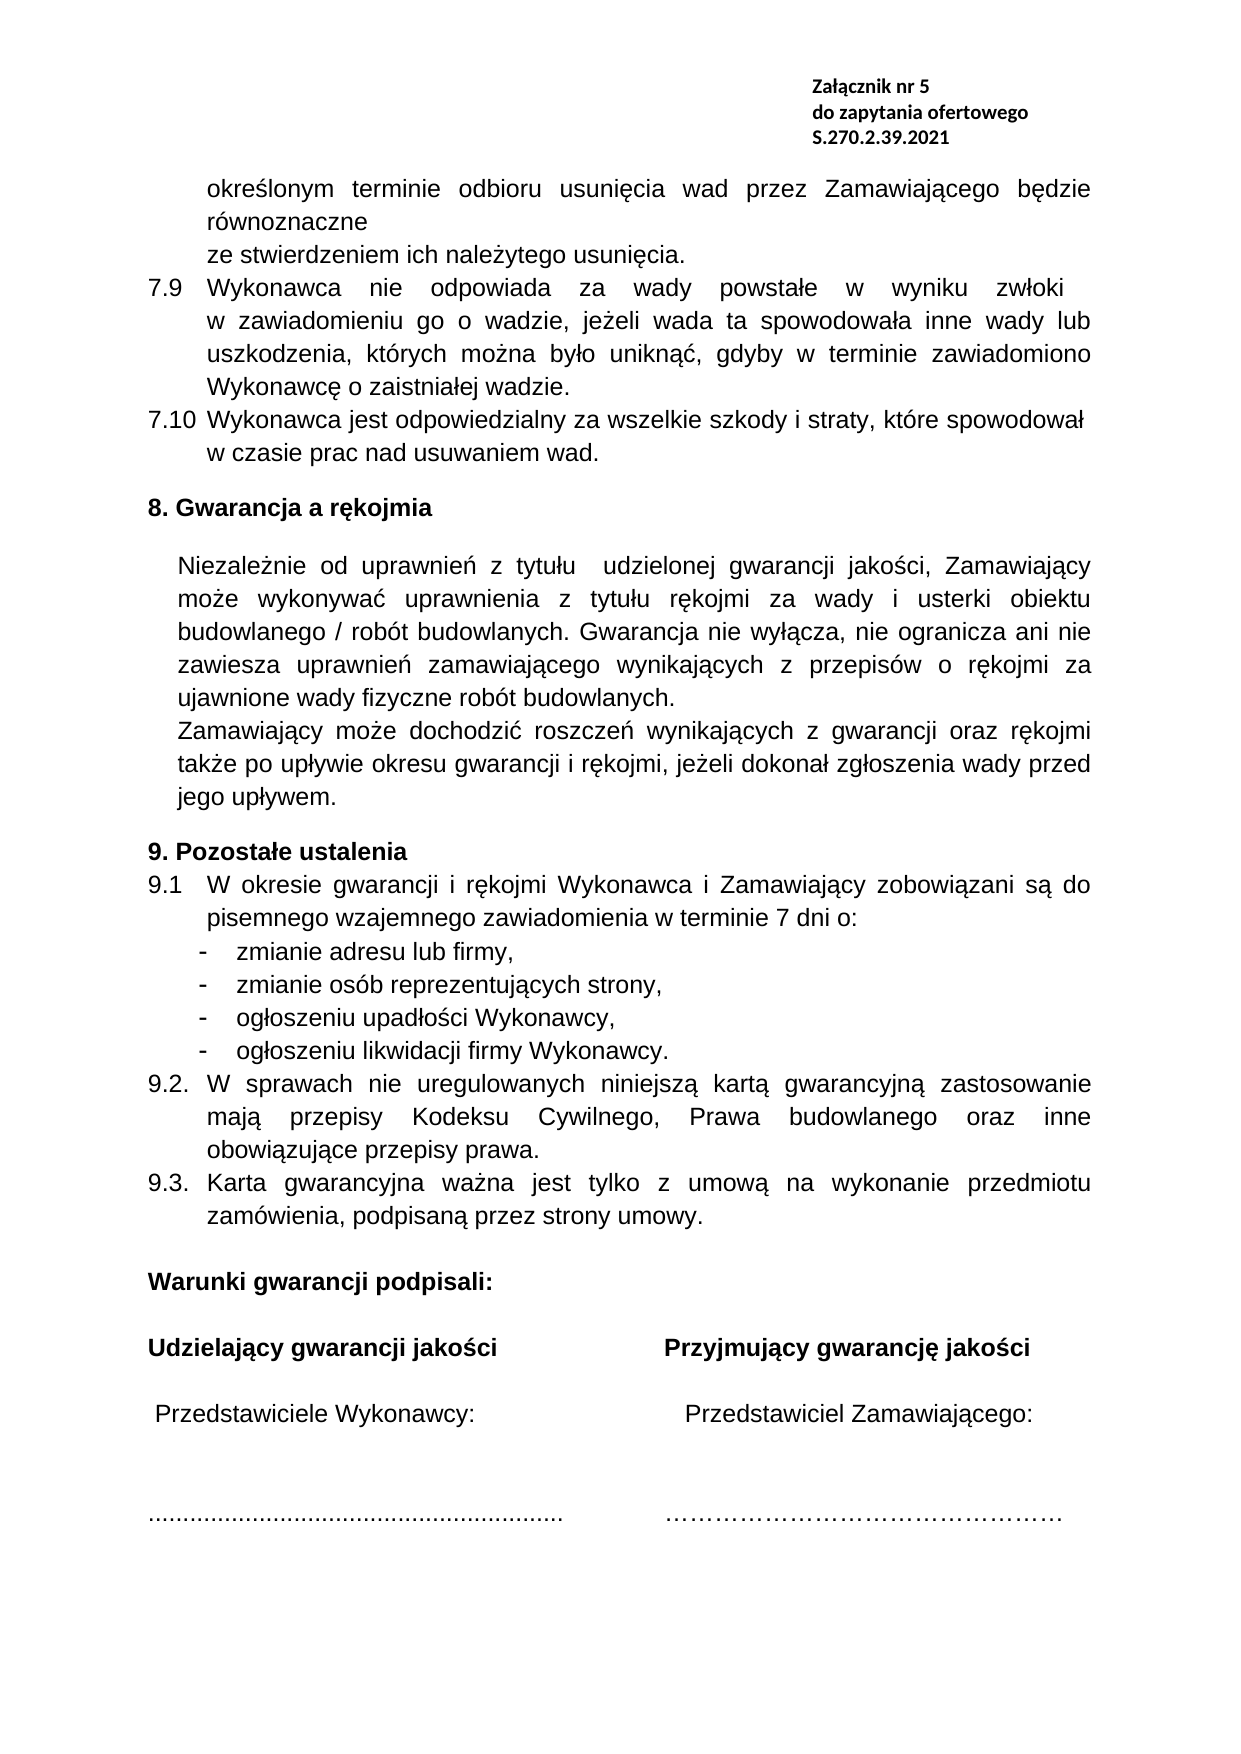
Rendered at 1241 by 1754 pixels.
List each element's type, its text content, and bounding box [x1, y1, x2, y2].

text ............................................................ ………………………………………… [148, 1498, 1093, 1527]
text 9.2. W sprawach nie uregulowanych niniejszą kartą gwarancyjną zastosowanie mają przepisy Kodeksu Cywilnego, Prawa budowlanego oraz inne obowiązujące przepisy prawa. [148, 1069, 1093, 1164]
list ogłoszeniu likwidacji firmy Wykonawcy. [199, 1036, 1093, 1065]
text Przedstawiciele Wykonawcy: Przedstawiciel Zamawiającego: [148, 1399, 1093, 1428]
text 8. Gwarancja a rękojmia [148, 493, 1093, 522]
text 9.3. Karta gwarancyjna ważna jest tylko z umową na wykonanie przedmiotu zamówienia, podpisaną przez strony umowy. [148, 1168, 1093, 1230]
text 9. Pozostałe ustalenia [148, 837, 1093, 866]
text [148, 174, 1093, 269]
text 7.10 Wykonawca jest odpowiedzialny za wszelkie szkody i straty, które spowodował w czasie prac nad usuwaniem wad. [148, 405, 1093, 467]
list zmianie osób reprezentujących strony, [199, 969, 1093, 998]
list zmianie adresu lub firmy, [199, 936, 1093, 965]
text 7.9 Wykonawca nie odpowiada za wady powstałe w wyniku zwłoki w zawiadomieniu go o wadzie, jeżeli wada ta spowodowała inne wady lub uszkodzenia, których można było uniknąć, gdyby w terminie zawiadomiono Wykonawcę o zaistniałej wadzie. [148, 273, 1093, 401]
text Udzielający gwarancji jakości Przyjmujący gwarancję jakości [148, 1333, 1093, 1362]
text Zamawiający może dochodzić roszczeń wynikających z gwarancji oraz rękojmi także po upływie okresu gwarancji i rękojmi, jeżeli dokonał zgłoszenia wady przed jego upływem. [118, 716, 1093, 811]
list ogłoszeniu upadłości Wykonawcy, [199, 1003, 1093, 1032]
text 9.1 W okresie gwarancji i rękojmi Wykonawca i Zamawiający zobowiązani są do pisemnego wzajemnego zawiadomienia w terminie 7 dni o: [148, 870, 1093, 932]
text Warunki gwarancji podpisali: [148, 1267, 1093, 1296]
text Niezależnie od uprawnień z tytułu udzielonej gwarancji jakości, Zamawiający może wykonywać uprawnienia z tytułu rękojmi za wady i usterki obiektu budowlanego / robót budowlanych. Gwarancja nie wyłącza, nie ogranicza ani nie zawiesza uprawnień zamawiającego wynikających z przepisów o rękojmi za ujawnione wady fizyczne robót budowlanych. [177, 551, 1093, 712]
